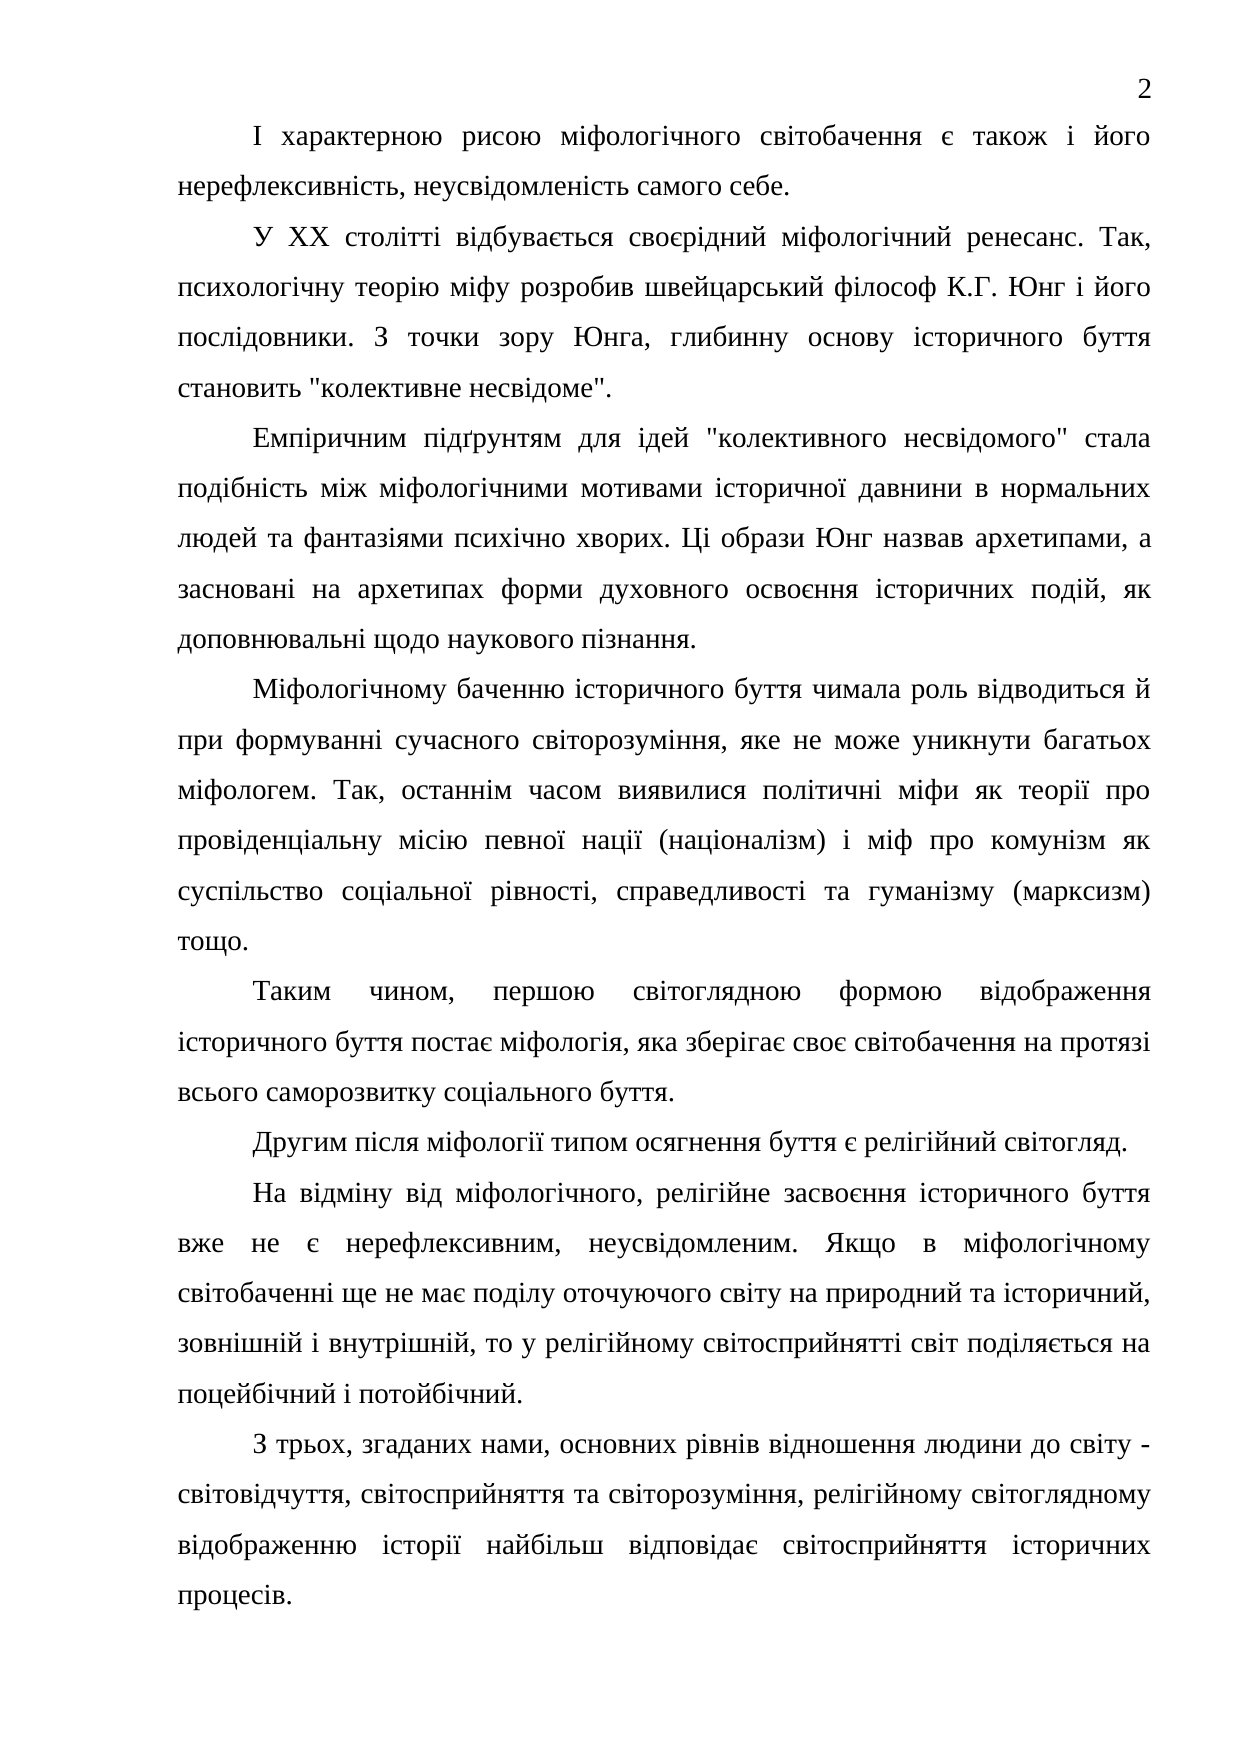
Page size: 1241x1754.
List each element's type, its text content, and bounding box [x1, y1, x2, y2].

text У XX столітті відбувається своєрідний міфологічний ренесанс. Так, психологічну теорію міфу розробив швейцарський філософ К.Г. Юнг і його послідовники. З точки зору Юнга, глибинну основу історичного буття становить "колективне несвідоме". [177, 219, 1152, 403]
text Емпіричним підґрунтям для ідей "колективного несвідомого" стала подібність між міфологічними мотивами історичної давнини в нормальних людей та фантазіями психічно хворих. Ці образи Юнг назвав архетипами, а засновані на архетипах форми духовного освоєння історичних подій, як доповнювальні щодо наукового пізнання. [177, 420, 1152, 655]
text Таким чином, першою світоглядною формою відображення історичного буття постає міфологія, яка зберігає своє світобачення на протязі всього саморозвитку соціального буття. [177, 973, 1152, 1108]
text Міфологічному баченню історичного буття чимала роль відводиться й при формуванні сучасного світорозуміння, яке не може уникнути багатьох міфологем. Так, останнім часом виявилися політичні міфи як теорії про провіденціальну місію певної нації (націоналізм) і міф про комунізм як суспільство соціальної рівності, справедливості та гуманізму (марксизм) тощо. [177, 672, 1152, 957]
text З трьох, згаданих нами, основних рівнів відношення людини до світу - світовідчуття, світосприйняття та світорозуміння, релігійному світоглядному відображенню історії найбільш відповідає світосприйняття історичних процесів. [177, 1426, 1152, 1611]
text І характерною рисою міфологічного світобачення є також і його нерефлексивність, неусвідомленість самого себе. [177, 118, 1152, 202]
text На відміну від міфологічного, релігійне засвоєння історичного буття вже не є нерефлексивним, неусвідомленим. Якщо в міфологічному світобаченні ще не має поділу оточуючого світу на природний та історичний, зовнішній і внутрішній, то у релігійному світосприйнятті світ поділяється на поцейбічний і потойбічний. [177, 1175, 1152, 1409]
text Другим після міфології типом осягнення буття є релігійний світогляд. [177, 1124, 1152, 1158]
